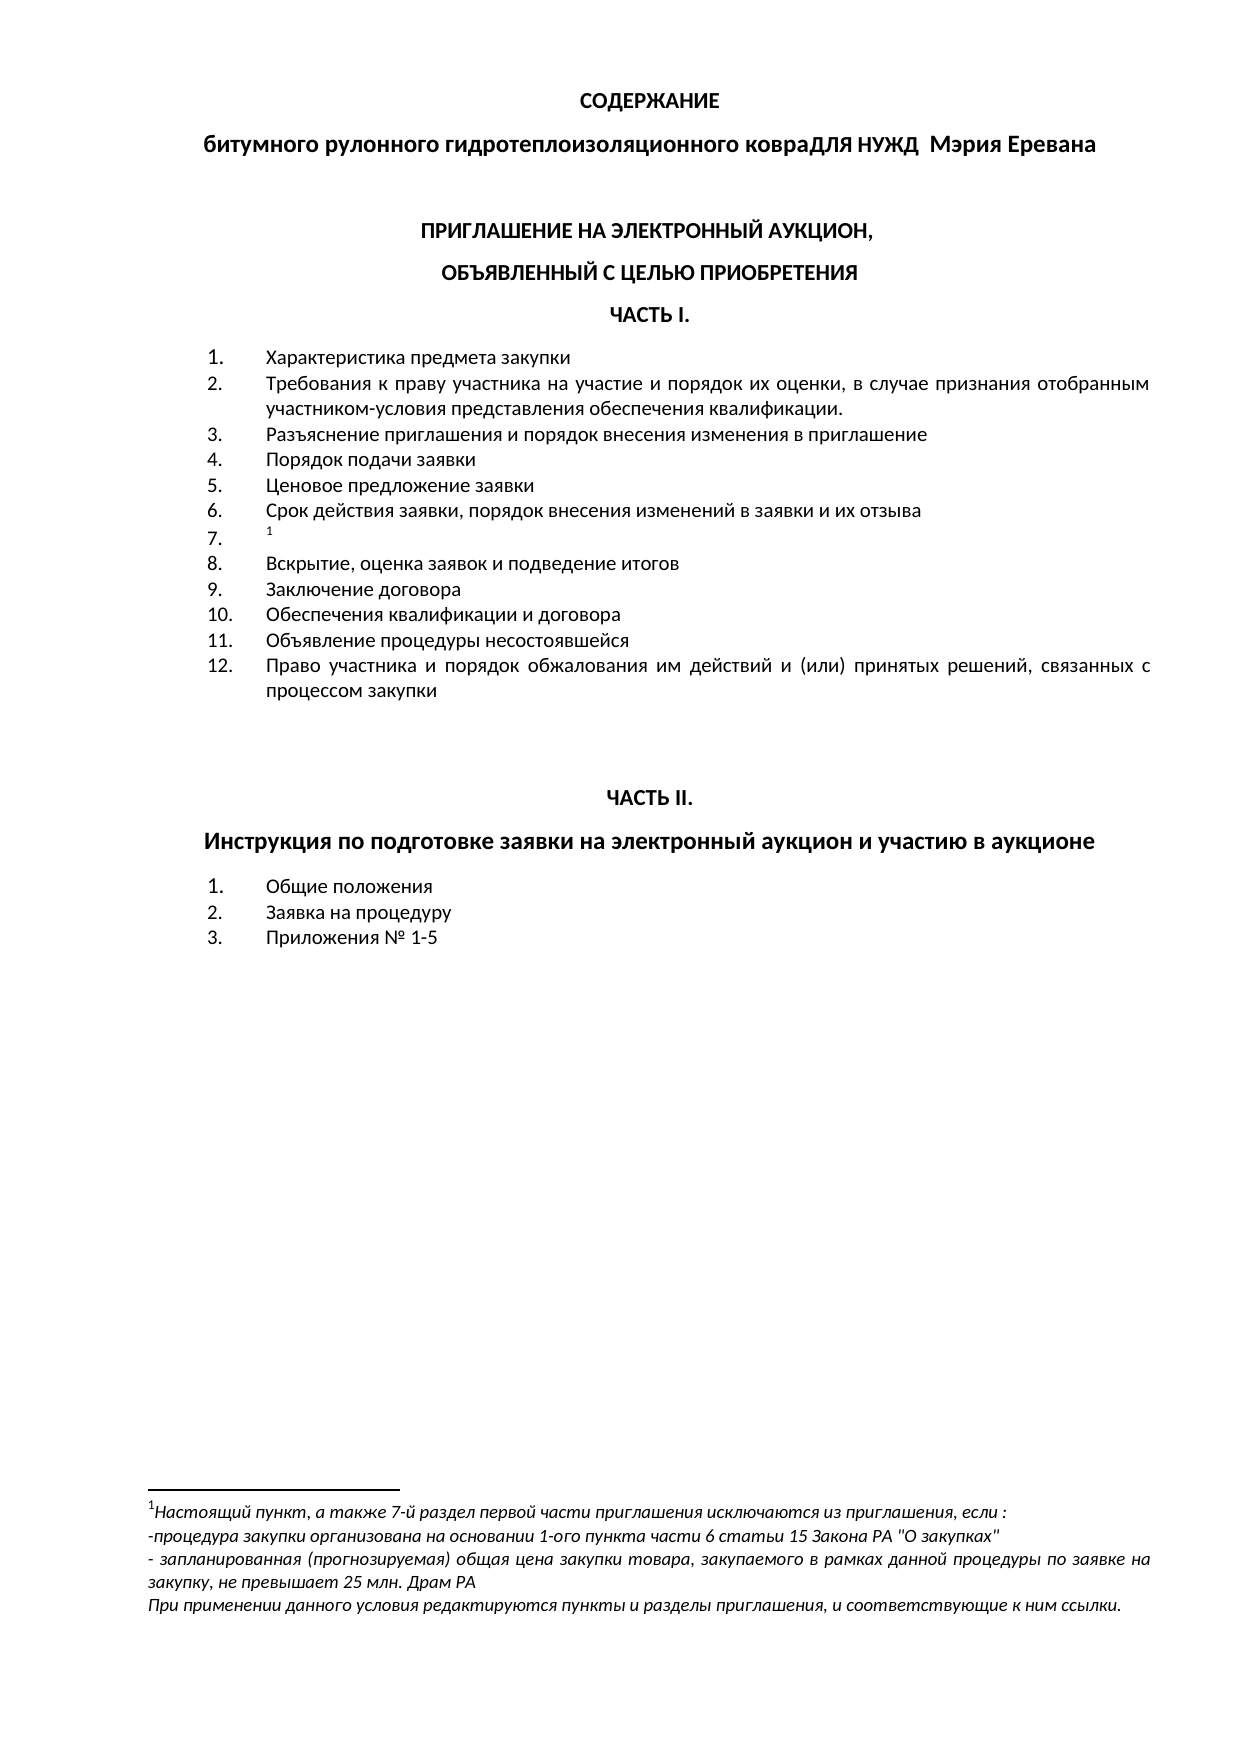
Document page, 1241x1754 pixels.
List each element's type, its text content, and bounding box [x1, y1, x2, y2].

text 8. Вскрытие, оценка заявок и подведение итогов [207, 551, 1152, 576]
text 9. Заключение договора [207, 576, 1152, 601]
text СОДЕРЖАНИЕ [148, 86, 1152, 114]
text ЧАСТЬ I. [148, 300, 1152, 328]
text 2. Требования к праву участника на участие и порядок их оценки, в случае признания отобранным участником-условия представления обеспечения квалификации. [207, 370, 1152, 421]
text 5. Ценовое предложение заявки [207, 472, 1152, 497]
text ПРИГЛАШЕНИЕ НА ЭЛЕКТРОННЫЙ АУКЦИОН, ОБЪЯВЛЕННЫЙ С ЦЕЛЬЮ ПРИОБРЕТЕНИЯ [148, 216, 1152, 286]
text 3. Приложения № 1-5 [207, 924, 1152, 950]
text 10. Обеспечения квалификации и договора [207, 601, 1152, 627]
text 12. Право участника и порядок обжалования им действий и (или) принятых решений, связанных с процессом закупки [207, 652, 1152, 703]
text 11. Объявление процедуры несостоявшейся [207, 627, 1152, 652]
text 2. Заявка на процедуру [207, 899, 1152, 924]
text битумного рулонного гидротеплоизоляционного ковраДЛЯ НУЖД Мэрия Еревана [148, 128, 1152, 159]
text 1. Характеристика предмета закупки [207, 342, 1152, 370]
text 1. Общие положения [207, 871, 1152, 899]
text ЧАСТЬ II. [148, 783, 1152, 811]
text 7. [207, 523, 1152, 551]
text 3. Разъяснение приглашения и порядок внесения изменения в приглашение [207, 421, 1152, 446]
text 6. Срок действия заявки, порядок внесения изменений в заявки и их отзыва [207, 497, 1152, 523]
text 4. Порядок подачи заявки [207, 446, 1152, 472]
text Инструкция по подготовке заявки на электронный аукцион и участию в аукционе [148, 825, 1152, 856]
